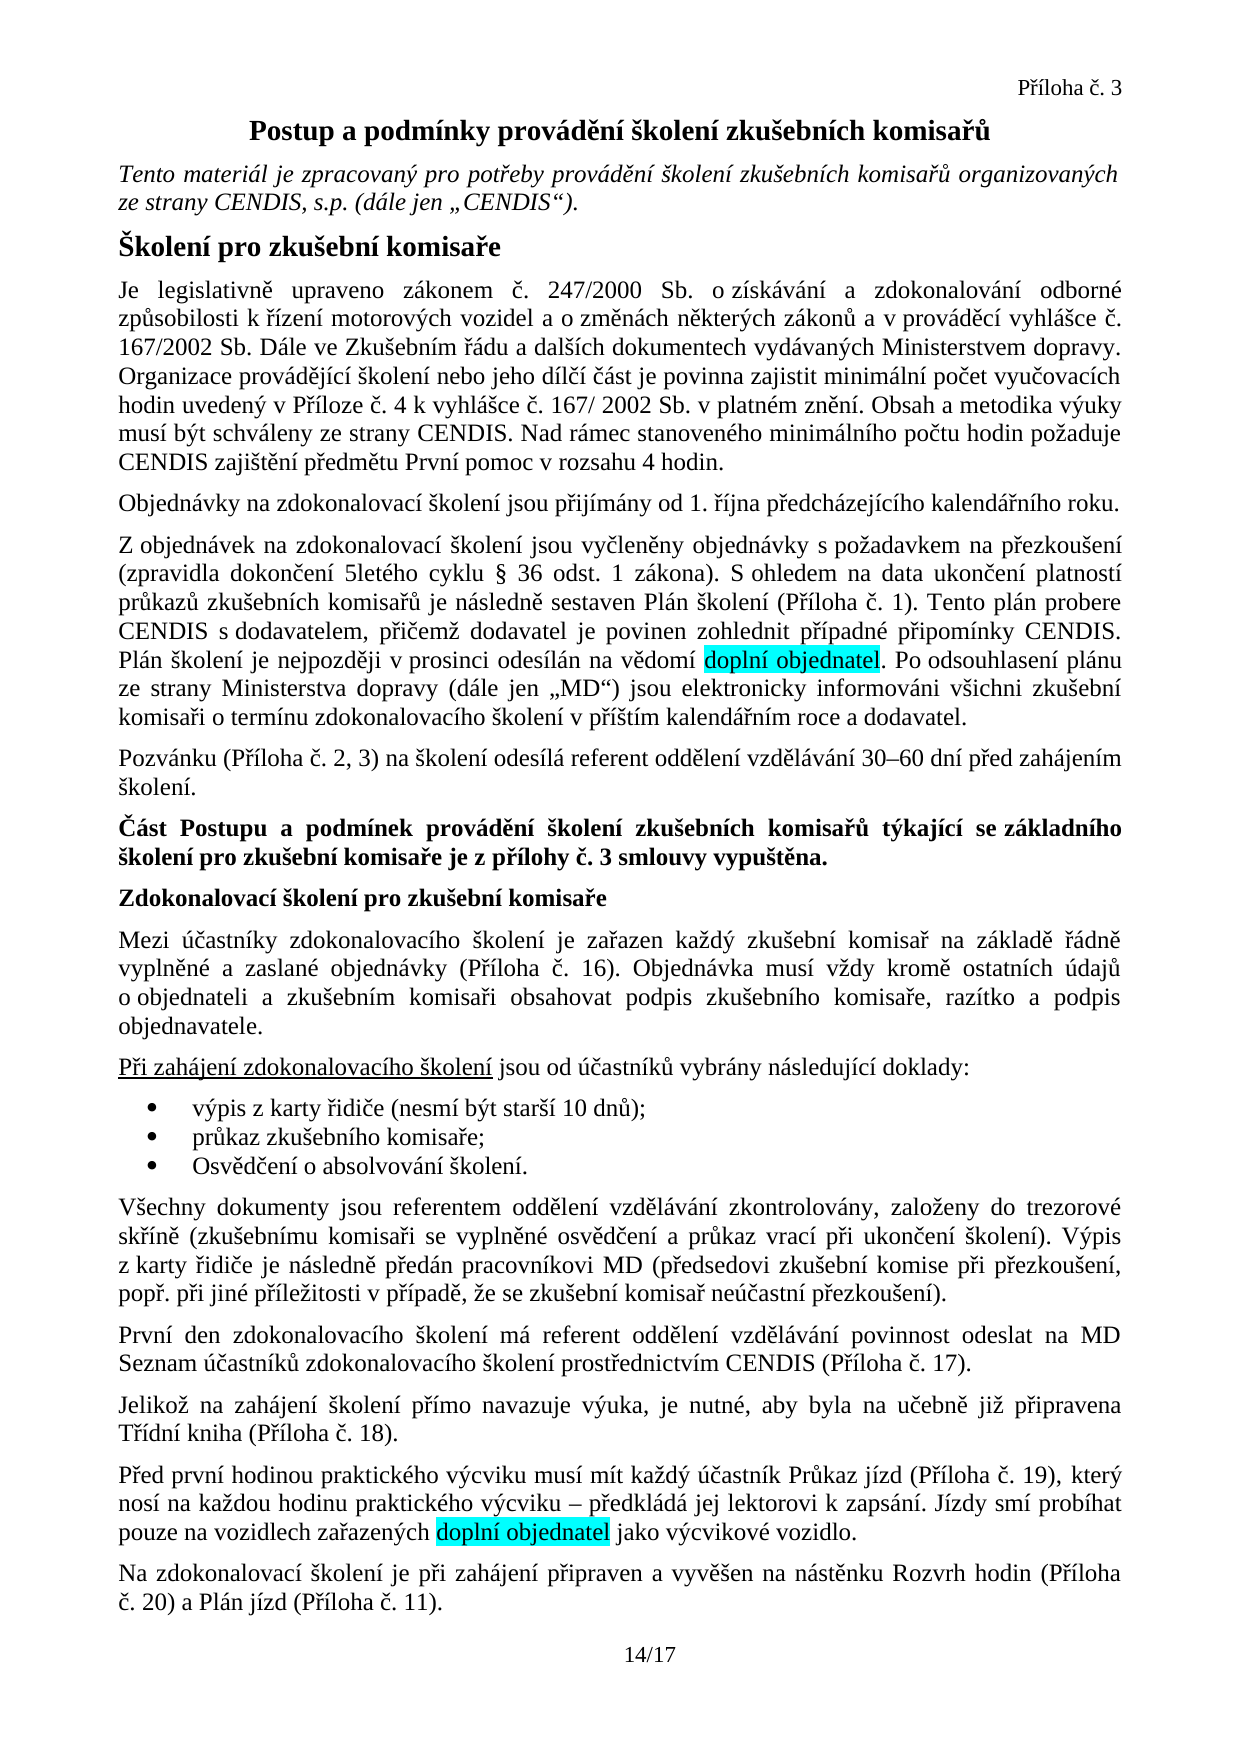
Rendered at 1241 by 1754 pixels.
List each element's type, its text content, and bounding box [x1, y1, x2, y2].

text Část Postupu a podmínek provádění školení zkušebních komisařů týkající se základního školení pro zkušební komisaře je z přílohy č. 3 smlouvy vypuštěna. [118, 813, 1122, 871]
text Mezi účastníky zdokonalovacího školení je zařazen každý zkušební komisař na základě řádně vyplněné a zaslané objednávky (Příloha č. 16). Objednávka musí vždy kromě ostatních údajů o objednateli a zkušebním komisaři obsahovat podpis zkušebního komisaře, razítko a podpis objednavatele. [118, 925, 1122, 1040]
text Před první hodinou praktického výcviku musí mít každý účastník Průkaz jízd (Příloha č. 19), který nosí na každou hodinu praktického výcviku – předkládá jej lektorovi k zapsání. Jízdy smí probíhat pouze na vozidlech zařazených doplní objednatel jako výcvikové vozidlo. [118, 1460, 1122, 1546]
list Osvědčení o absolvování školení. [148, 1151, 1122, 1180]
text Z objednávek na zdokonalovací školení jsou vyčleněny objednávky s požadavkem na přezkoušení (zpravidla dokončení 5letého cyklu § 36 odst. 1 zákona). S ohledem na data ukončení platností průkazů zkušebních komisařů je následně sestaven Plán školení (Příloha č. 1). Tento plán probere CENDIS s dodavatelem, přičemž dodavatel je povinen zohlednit případné připomínky CENDIS. Plán školení je nejpozději v prosinci odesílán na vědomí doplní objednatel. Po odsouhlasení plánu ze strany Ministerstva dopravy (dále jen „MD“) jsou elektronicky informováni všichni zkušební komisaři o termínu zdokonalovacího školení v příštím kalendářním roce a dodavatel. [118, 530, 1122, 731]
list výpis z karty řidiče (nesmí být starší 10 dnů); [148, 1093, 1122, 1122]
text Je legislativně upraveno zákonem č. 247/2000 Sb. o získávání a zdokonalování odborné způsobilosti k řízení motorových vozidel a o změnách některých zákonů a v prováděcí vyhlášce č. 167/2002 Sb. Dále ve Zkušebním řádu a dalších dokumentech vydávaných Ministerstvem dopravy. Organizace provádějící školení nebo jeho dílčí část je povinna zajistit minimální počet vyučovacích hodin uvedený v Příloze č. 4 k vyhlášce č. 167/ 2002 Sb. v platném znění. Obsah a metodika výuky musí být schváleny ze strany CENDIS. Nad rámec stanoveného minimálního počtu hodin požaduje CENDIS zajištění předmětu První pomoc v rozsahu 4 hodin. [118, 275, 1122, 476]
list průkaz zkušebního komisaře; [148, 1122, 1122, 1151]
text Postup a podmínky provádění školení zkušebních komisařů [118, 113, 1122, 146]
text Školení pro zkušební komisaře [118, 229, 1122, 262]
text Všechny dokumenty jsou referentem oddělení vzdělávání zkontrolovány, založeny do trezorové skříně (zkušebnímu komisaři se vyplněné osvědčení a průkaz vrací při ukončení školení). Výpis z karty řidiče je následně předán pracovníkovi MD (předsedovi zkušební komise při přezkoušení, popř. při jiné příležitosti v případě, že se zkušební komisař neúčastní přezkoušení). [118, 1192, 1122, 1307]
text Jelikož na zahájení školení přímo navazuje výuka, je nutné, aby byla na učebně již připravena Třídní kniha (Příloha č. 18). [118, 1390, 1122, 1447]
text Na zdokonalovací školení je při zahájení připraven a vyvěšen na nástěnku Rozvrh hodin (Příloha č. 20) a Plán jízd (Příloha č. 11). [118, 1558, 1122, 1616]
text Pozvánku (Příloha č. 2, 3) na školení odesílá referent oddělení vzdělávání 30–60 dní před zahájením školení. [118, 743, 1122, 801]
text Při zahájení zdokonalovacího školení jsou od účastníků vybrány následující doklady: [118, 1052, 1122, 1081]
text Objednávky na zdokonalovací školení jsou přijímány od 1. října předcházejícího kalendářního roku. [118, 488, 1122, 517]
text Tento materiál je zpracovaný pro potřeby provádění školení zkušebních komisařů organizovaných ze strany CENDIS, s.p. (dále jen „CENDIS“). [118, 159, 1122, 216]
text První den zdokonalovacího školení má referent oddělení vzdělávání povinnost odeslat na MD Seznam účastníků zdokonalovacího školení prostřednictvím CENDIS (Příloha č. 17). [118, 1320, 1122, 1377]
text Zdokonalovací školení pro zkušební komisaře [118, 883, 1122, 912]
